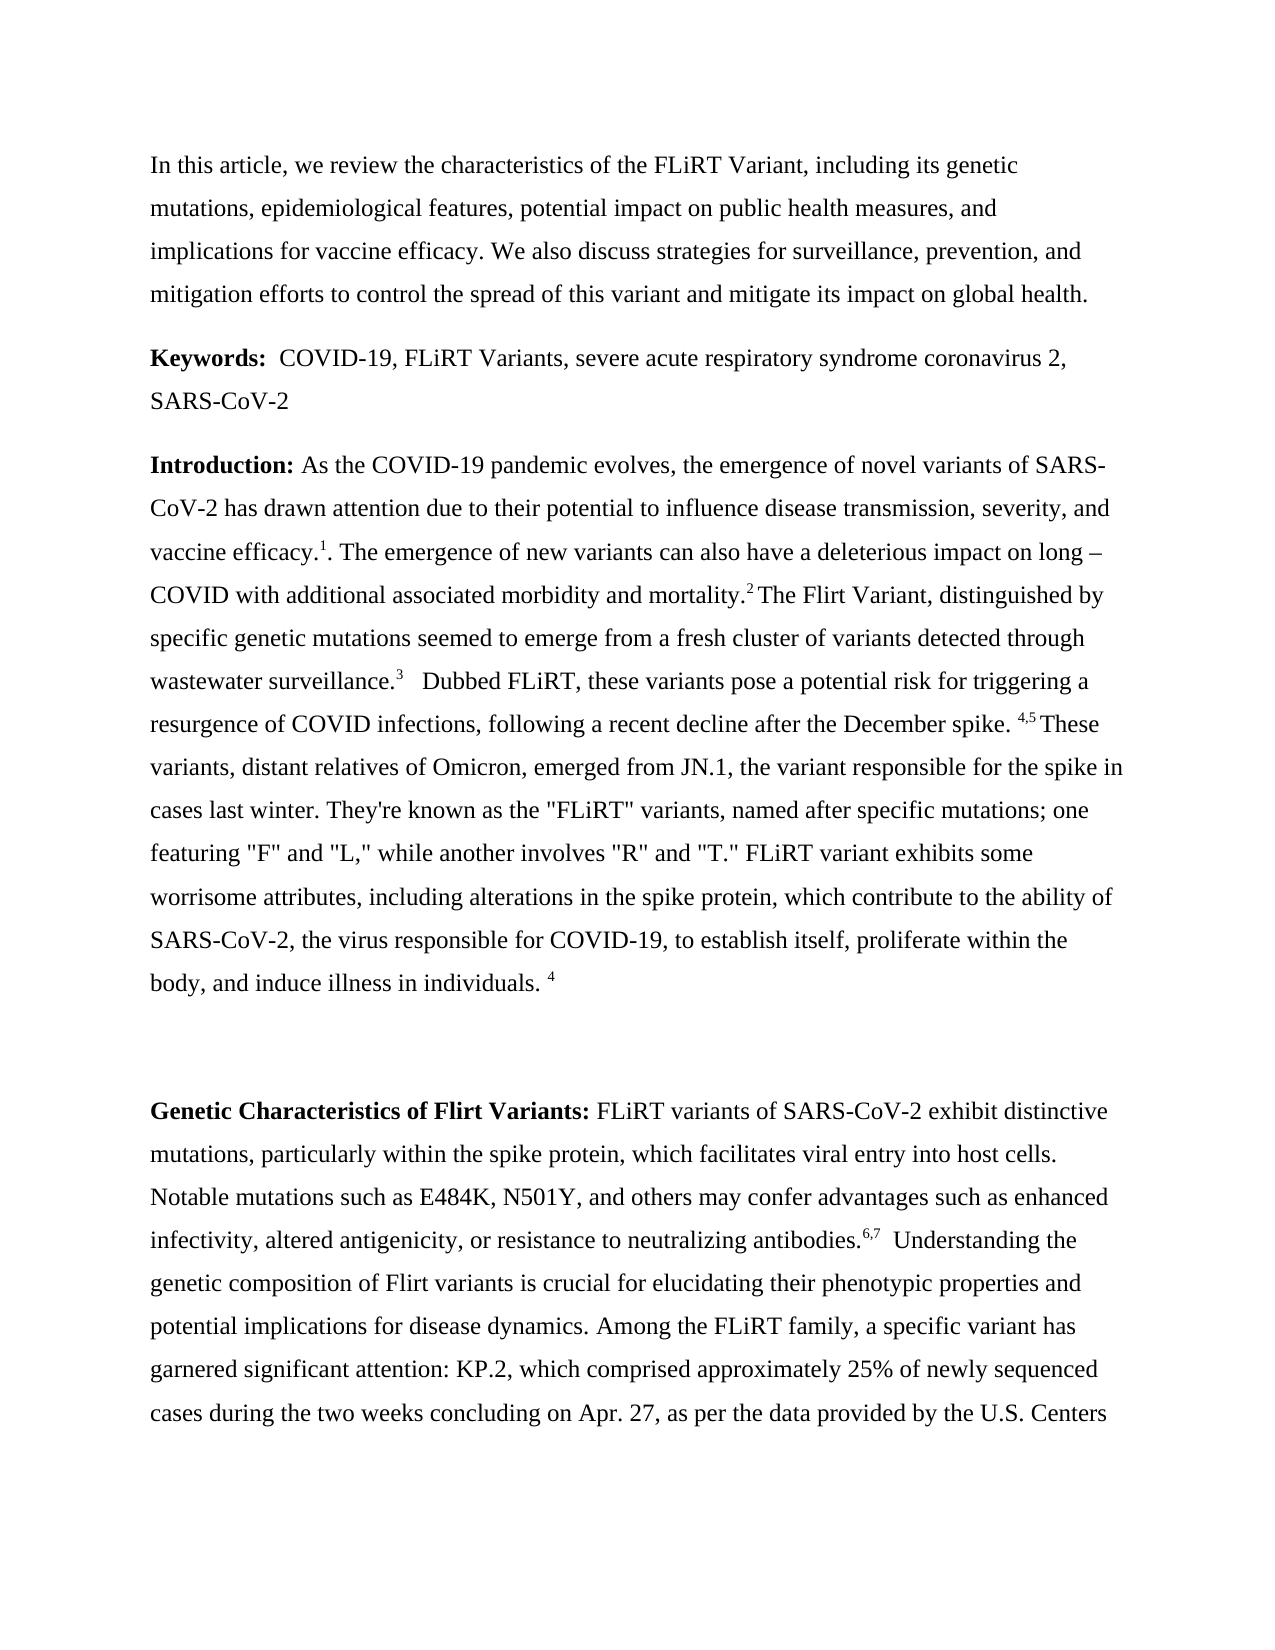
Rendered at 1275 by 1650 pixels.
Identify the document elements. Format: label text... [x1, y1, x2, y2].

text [150, 1096, 1125, 1426]
text Keywords: COVID-19, FLiRT Variants, severe acute respiratory syndrome coronavirus 2, SARS-CoV-2 [150, 343, 1125, 415]
text In this article, we review the characteristics of the FLiRT Variant, including its genetic mutations, epidemiological features, potential impact on public health measures, and implications for vaccine efficacy. We also discuss strategies for surveillance, prevention, and mitigation efforts to control the spread of this variant and mitigate its impact on global health. [150, 150, 1125, 308]
text Introduction: As the COVID-19 pandemic evolves, the emergence of novel variants of SARS-CoV-2 has drawn attention due to their potential to influence disease transmission, severity, and vaccine efficacy.1. The emergence of new variants can also have a deleterious impact on long –COVID with additional associated morbidity and mortality.2 The Flirt Variant, distinguished by specific genetic mutations seemed to emerge from a fresh cluster of variants detected through wastewater surveillance.3 Dubbed FLiRT, these variants pose a potential risk for triggering a resurgence of COVID infections, following a recent decline after the December spike. 4,5 These variants, distant relatives of Omicron, emerged from JN.1, the variant responsible for the spike in cases last winter. They're known as the "FLiRT" variants, named after specific mutations; one featuring "F" and "L," while another involves "R" and "T." FLiRT variant exhibits some worrisome attributes, including alterations in the spike protein, which contribute to the ability of SARS-CoV-2, the virus responsible for COVID-19, to establish itself, proliferate within the body, and induce illness in individuals. 4 [150, 450, 1125, 997]
